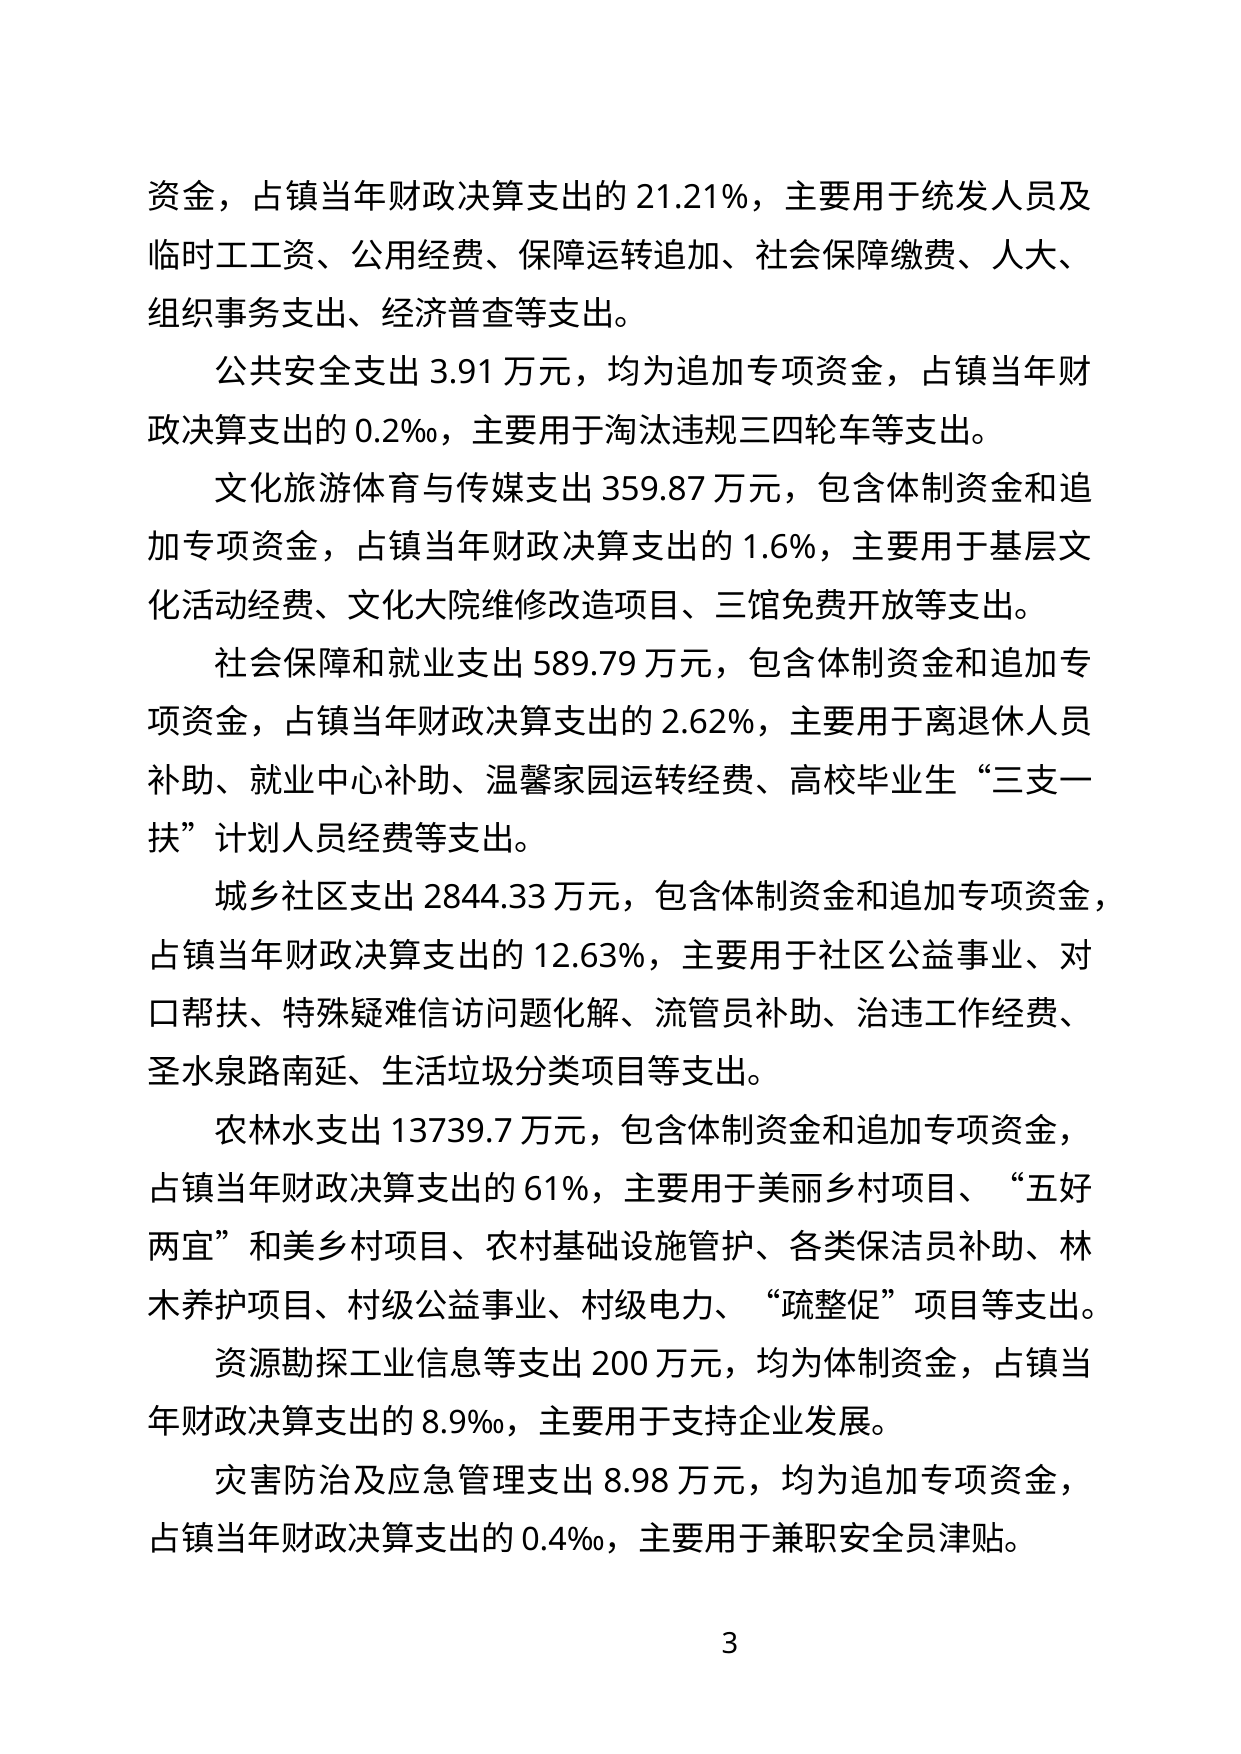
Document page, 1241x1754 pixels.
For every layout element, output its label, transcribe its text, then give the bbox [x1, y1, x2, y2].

text 文化旅游体育与传媒支出359.87万元，包含体制资金和追加专项资金，占镇当年财政决算支出的1.6%，主要用于基层文化活动经费、文化大院维修改造项目、三馆免费开放等支出。 [148, 454, 1093, 629]
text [148, 162, 1093, 337]
text 公共安全支出3.91万元，均为追加专项资金，占镇当年财政决算支出的0.2‰，主要用于淘汰违规三四轮车等支出。 [148, 337, 1093, 454]
text 灾害防治及应急管理支出8.98万元，均为追加专项资金，占镇当年财政决算支出的0.4‰，主要用于兼职安全员津贴。 [148, 1445, 1093, 1585]
text 城乡社区支出2844.33万元，包含体制资金和追加专项资金，占镇当年财政决算支出的12.63%，主要用于社区公益事业、对口帮扶、特殊疑难信访问题化解、流管员补助、治违工作经费、圣水泉路南延、生活垃圾分类项目等支出。 [148, 862, 1093, 1095]
text 社会保障和就业支出589.79万元，包含体制资金和追加专项资金，占镇当年财政决算支出的2.62%，主要用于离退休人员补助、就业中心补助、温馨家园运转经费、高校毕业生“三支一扶”计划人员经费等支出。 [148, 629, 1093, 862]
text 资源勘探工业信息等支出200万元，均为体制资金，占镇当年财政决算支出的8.9‰，主要用于支持企业发展。 [148, 1329, 1093, 1445]
text 农林水支出13739.7万元，包含体制资金和追加专项资金，占镇当年财政决算支出的61%，主要用于美丽乡村项目、“五好两宜”和美乡村项目、农村基础设施管护、各类保洁员补助、林木养护项目、村级公益事业、村级电力、“疏整促”项目等支出。 [148, 1095, 1093, 1329]
